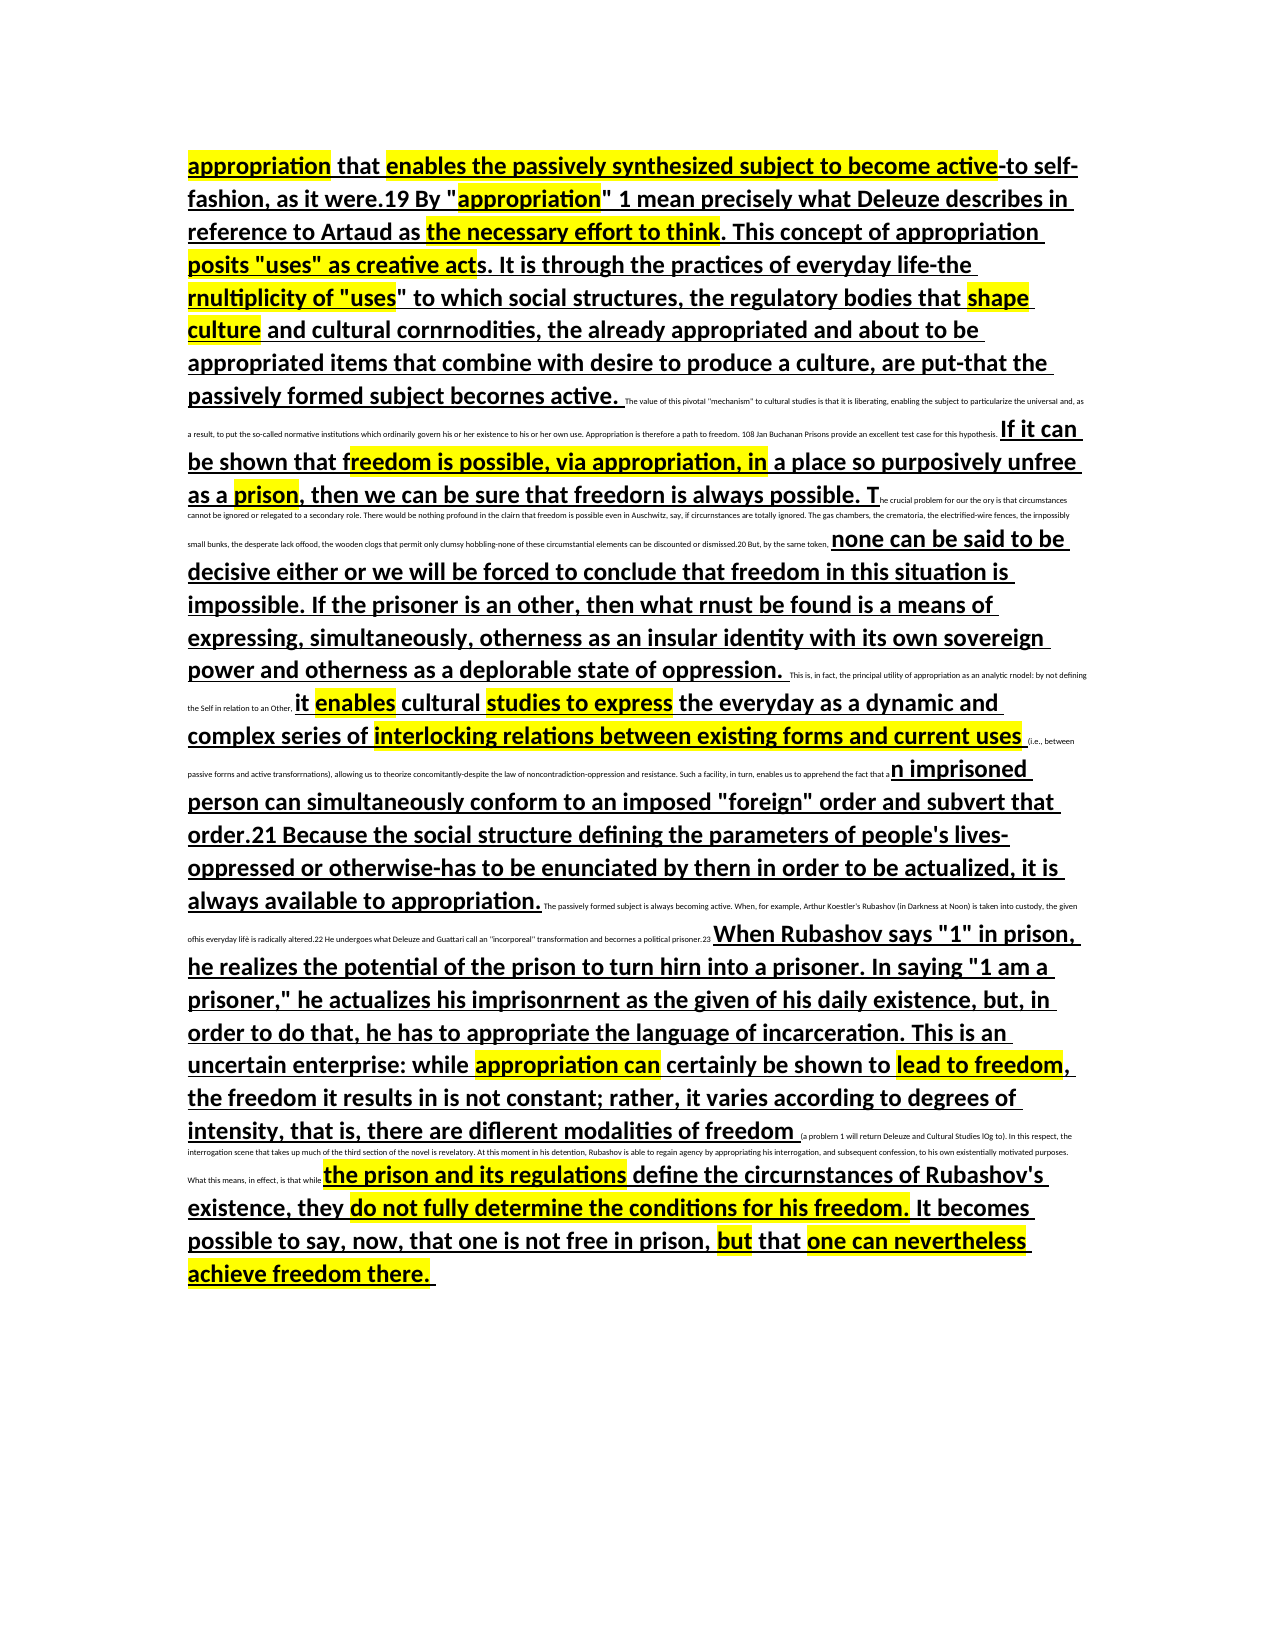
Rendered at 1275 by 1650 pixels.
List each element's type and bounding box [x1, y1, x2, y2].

text [187, 150, 1087, 1289]
